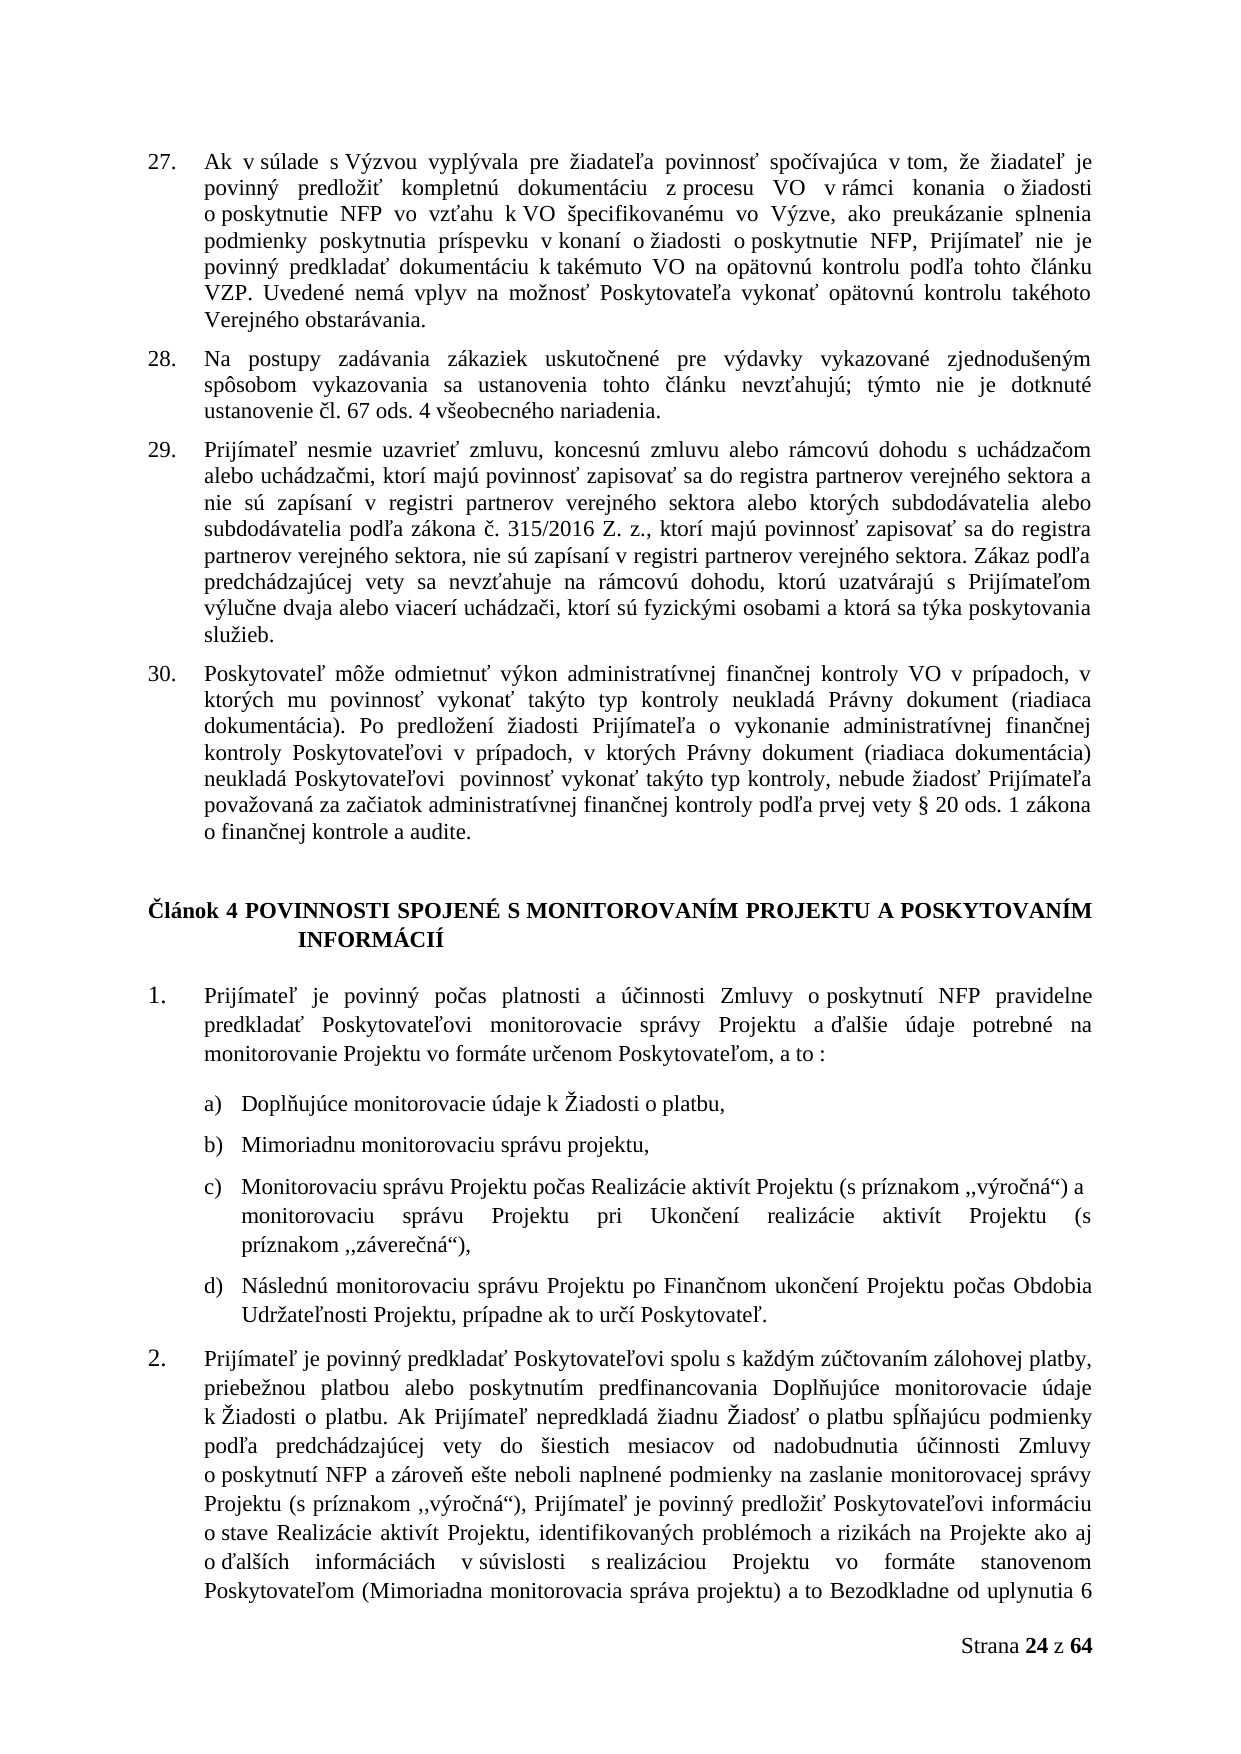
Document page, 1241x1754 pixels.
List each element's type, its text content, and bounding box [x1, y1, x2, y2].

list Mimoriadnu monitorovaciu správu projektu, [204, 1132, 1092, 1158]
list Následnú monitorovaciu správu Projektu po Finančnom ukončení Projektu počas Obdobia Udržateľnosti Projektu, prípadne ak to určí Poskytovateľ. [204, 1272, 1092, 1328]
list Prijímateľ je povinný počas platnosti a účinnosti Zmluvy o poskytnutí NFP pravidelne predkladať Poskytovateľovi monitorovacie správy Projektu a ďalšie údaje potrebné na monitorovanie Projektu vo formáte určenom Poskytovateľom, a to : [148, 980, 1092, 1067]
list Poskytovateľ môže odmietnuť výkon administratívnej finančnej kontroly VO v prípadoch, v ktorých mu povinnosť vykonať takýto typ kontroly neukladá Právny dokument (riadiaca dokumentácia). Po predložení žiadosti Prijímateľa o vykonanie administratívnej finančnej kontroly Poskytovateľovi v prípadoch, v ktorých Právny dokument (riadiaca dokumentácia) neukladá Poskytovateľovi povinnosť vykonať takýto typ kontroly, nebude žiadosť Prijímateľa považovaná za začiatok administratívnej finančnej kontroly podľa prvej vety § 20 ods. 1 zákona o finančnej kontrole a audite. [148, 659, 1092, 844]
list Ak v súlade s Výzvou vyplývala pre žiadateľa povinnosť spočívajúca v tom, že žiadateľ je povinný predložiť kompletnú dokumentáciu z procesu VO v rámci konania o žiadosti o poskytnutie NFP vo vzťahu k VO špecifikovanému vo Výzve, ako preukázanie splnenia podmienky poskytnutia príspevku v konaní o žiadosti o poskytnutie NFP, Prijímateľ nie je povinný predkladať dokumentáciu k takémuto VO na opätovnú kontrolu podľa tohto článku VZP. Uvedené nemá vplyv na možnosť Poskytovateľa vykonať opätovnú kontrolu takéhoto Verejného obstarávania. [148, 148, 1092, 332]
list Doplňujúce monitorovacie údaje k Žiadosti o platbu, [204, 1090, 1092, 1116]
list Na postupy zadávania zákaziek uskutočnené pre výdavky vykazované zjednodušeným spôsobom vykazovania sa ustanovenia tohto článku nevzťahujú; týmto nie je dotknuté ustanovenie čl. 67 ods. 4 všeobecného nariadenia. [148, 345, 1092, 424]
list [148, 1343, 1092, 1603]
list Prijímateľ nesmie uzavrieť zmluvu, koncesnú zmluvu alebo rámcovú dohodu s uchádzačom alebo uchádzačmi, ktorí majú povinnosť zapisovať sa do registra partnerov verejného sektora a nie sú zapísaní v registri partnerov verejného sektora alebo ktorých subdodávatelia alebo subdodávatelia podľa zákona č. 315/2016 Z. z., ktorí majú povinnosť zapisovať sa do registra partnerov verejného sektora, nie sú zapísaní v registri partnerov verejného sektora. Zákaz podľa predchádzajúcej vety sa nevzťahuje na rámcovú dohodu, ktorú uzatvárajú s Prijímateľom výlučne dvaja alebo viacerí uchádzači, ktorí sú fyzickými osobami a ktorá sa týka poskytovania služieb. [148, 436, 1092, 647]
list Monitorovaciu správu Projektu počas Realizácie aktivít Projektu (s príznakom ,,výročná“) a monitorovaciu správu Projektu pri Ukončení realizácie aktivít Projektu (s príznakom ,,záverečná“), [204, 1173, 1092, 1257]
subtitle Článok 4 POVINNOSTI SPOJENÉ S MONITOROVANÍM PROJEKTU A POSKYTOVANÍM INFORMÁCIÍ [148, 897, 1092, 952]
